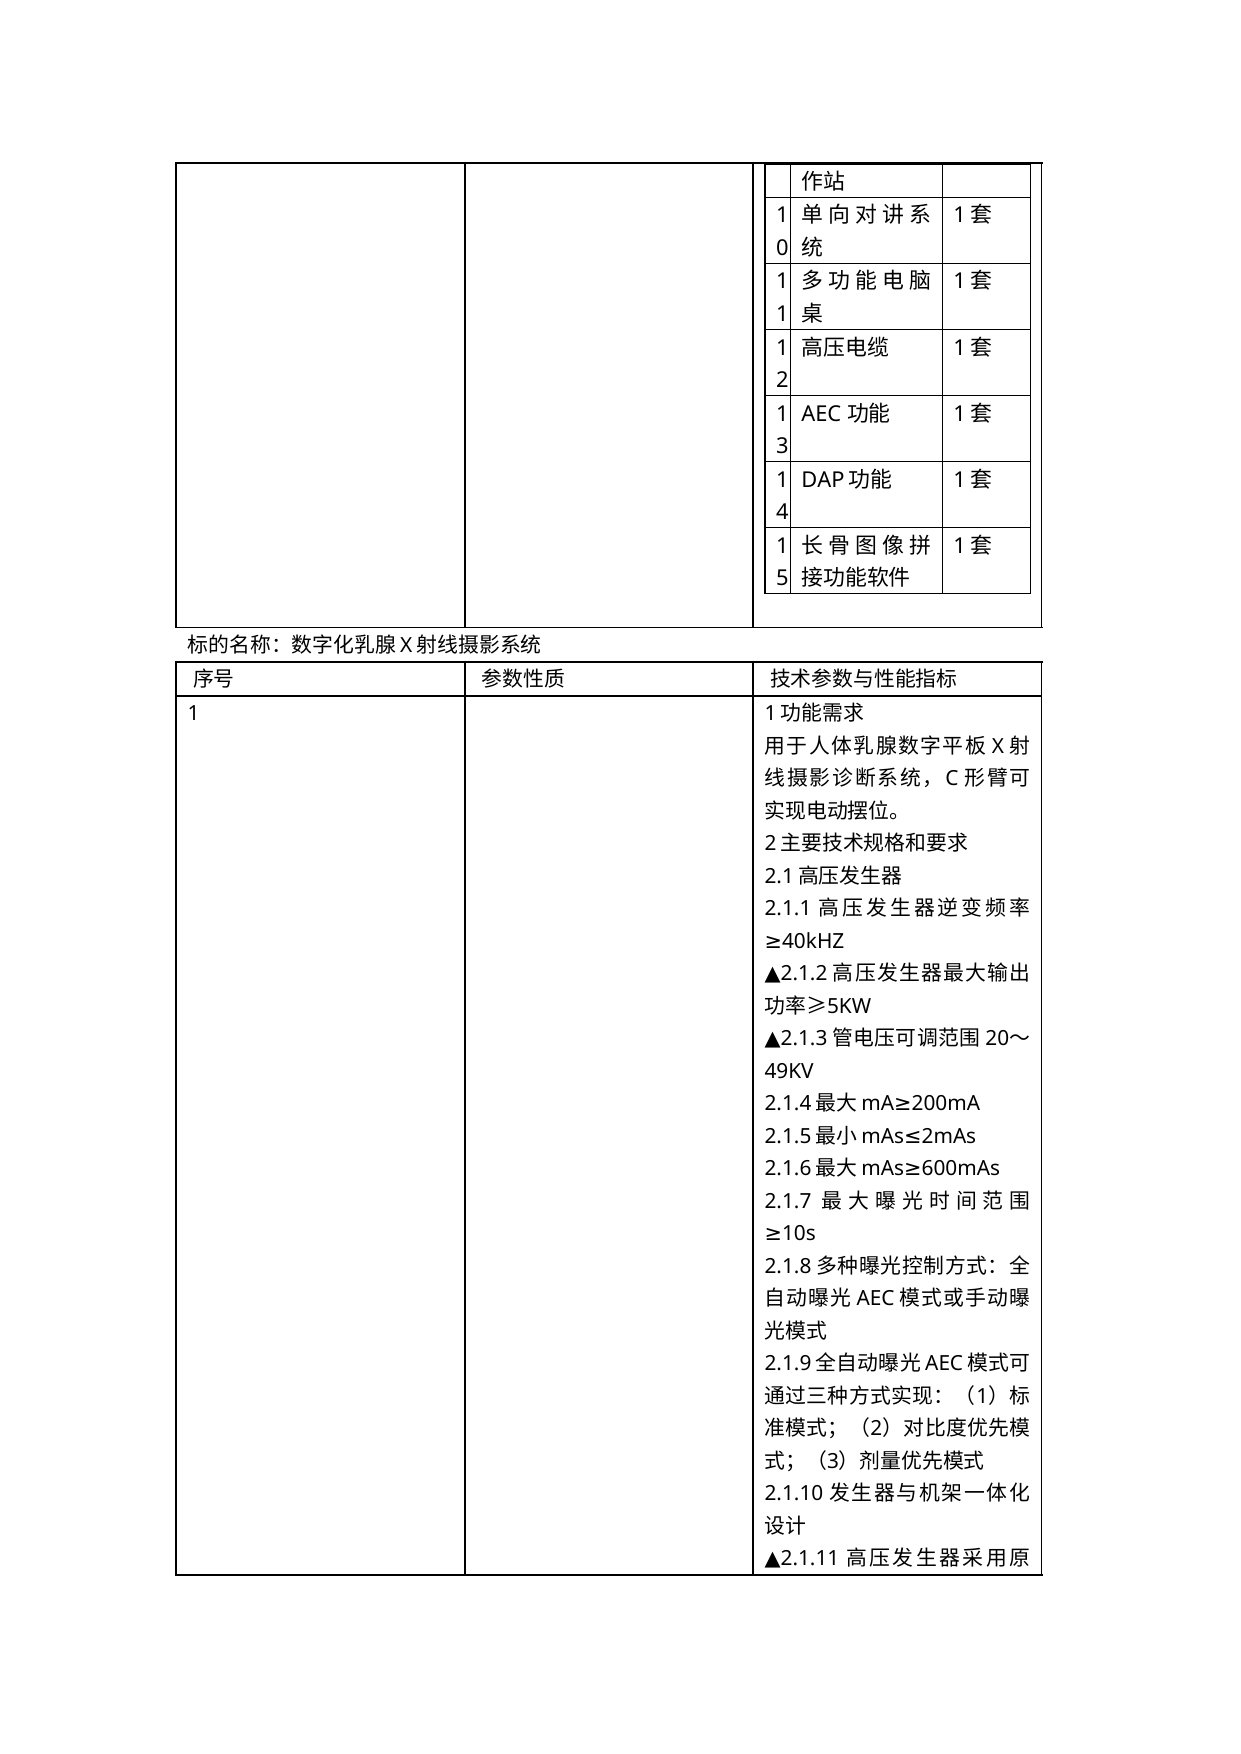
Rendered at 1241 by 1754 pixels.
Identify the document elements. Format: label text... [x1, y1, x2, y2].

text 标的名称：数字化乳腺X射线摄影系统 [187, 628, 1053, 661]
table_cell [754, 697, 1041, 1574]
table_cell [754, 164, 1041, 627]
table_header 技术参数与性能指标 [754, 663, 1041, 695]
table_cell [466, 697, 752, 1574]
table_cell [466, 164, 752, 627]
table_cell 1 [177, 164, 464, 627]
table_header 参数性质 [466, 663, 752, 695]
table_header 序号 [177, 663, 464, 695]
table_cell 1 [177, 697, 464, 1574]
